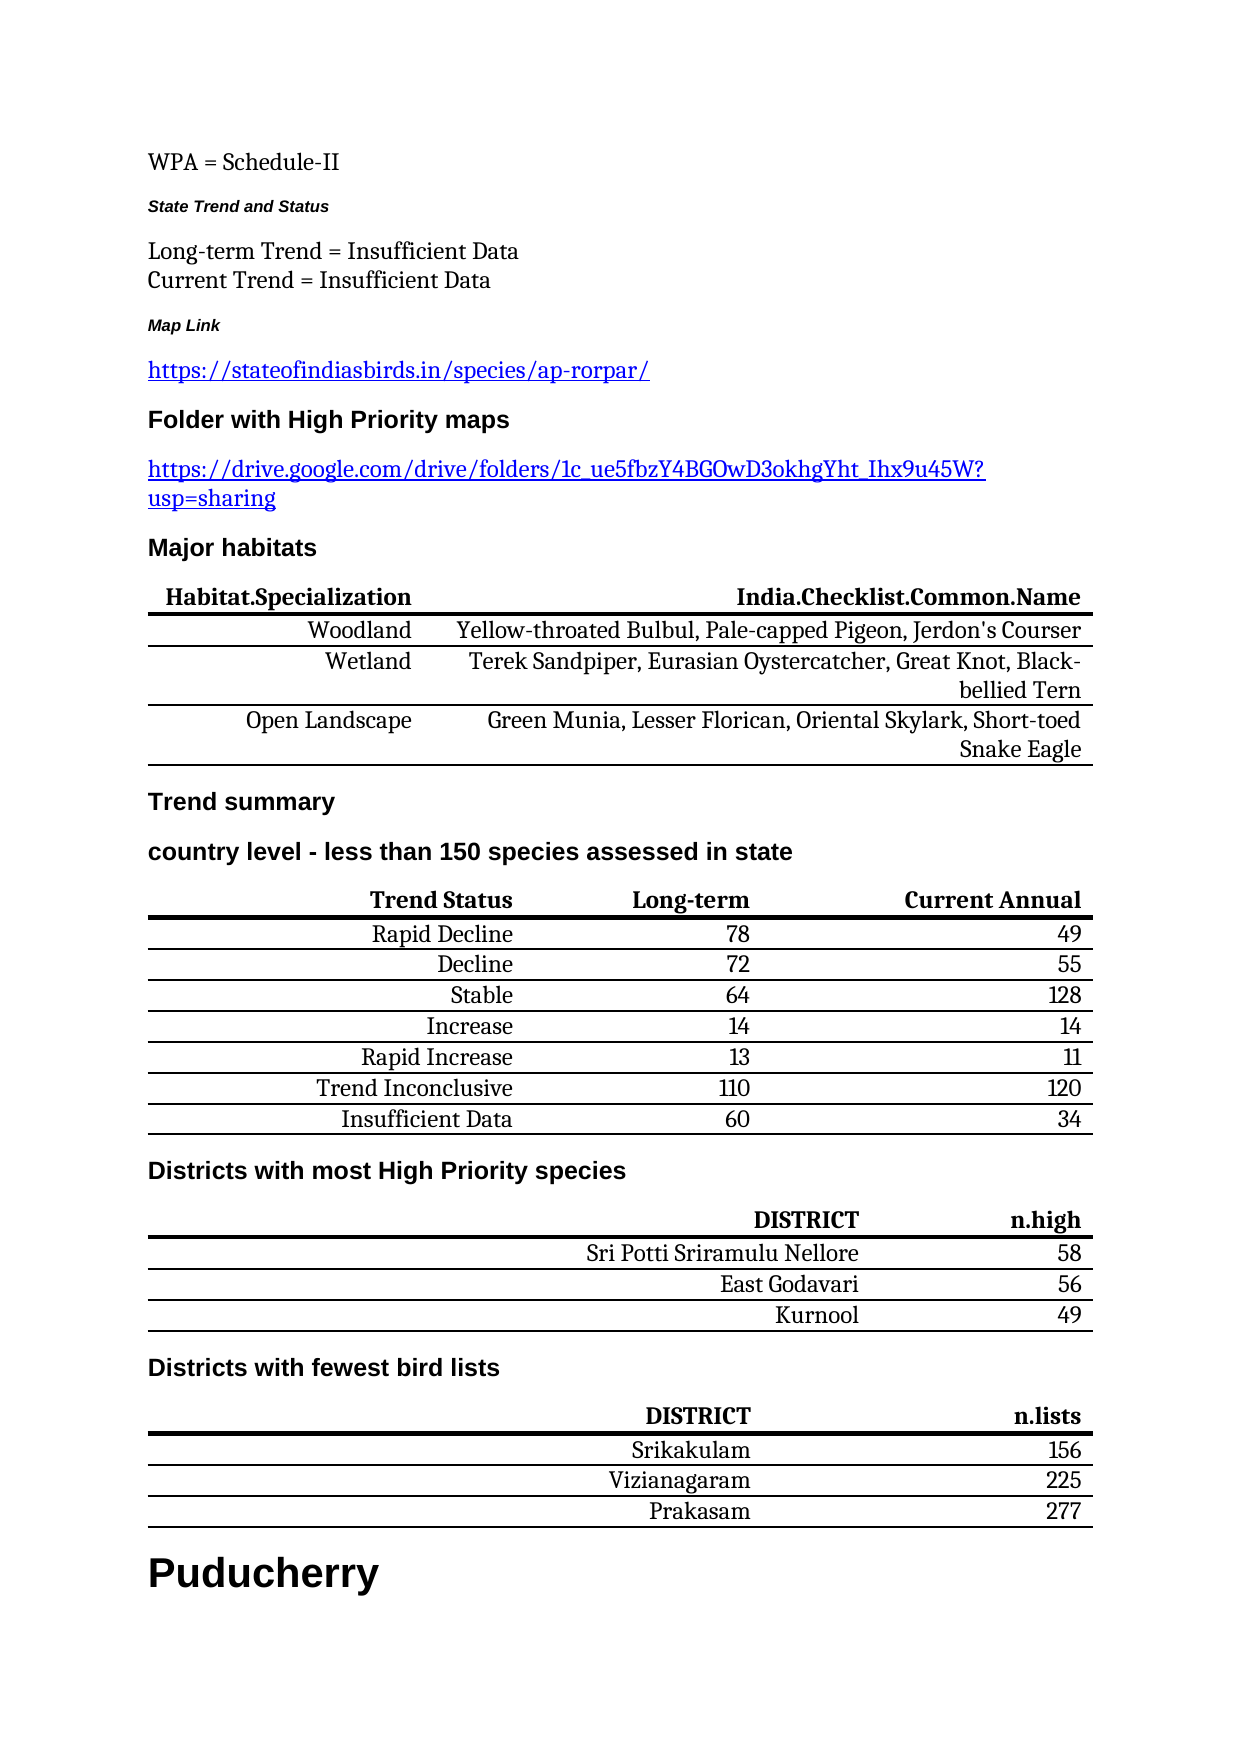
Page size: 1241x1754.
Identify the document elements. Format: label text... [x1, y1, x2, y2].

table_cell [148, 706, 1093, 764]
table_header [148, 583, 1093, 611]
text Districts with fewest bird lists [148, 1352, 1093, 1381]
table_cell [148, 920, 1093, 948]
text https://stateofindiasbirds.in/species/ap-rorpar/ [148, 356, 1093, 384]
text Major habitats [148, 533, 1093, 562]
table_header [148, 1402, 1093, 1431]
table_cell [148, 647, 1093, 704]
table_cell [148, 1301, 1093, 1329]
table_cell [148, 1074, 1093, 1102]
text Map Link [148, 316, 1093, 335]
text State Trend and Status [148, 197, 1093, 216]
text Puducherry [148, 1549, 1093, 1597]
text WPA = Schedule-II [148, 148, 1093, 176]
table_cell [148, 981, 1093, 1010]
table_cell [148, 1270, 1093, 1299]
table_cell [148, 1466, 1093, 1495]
text Long-term Trend = Insufficient Data [148, 237, 1093, 266]
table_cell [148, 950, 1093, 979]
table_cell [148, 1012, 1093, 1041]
text Trend summary [148, 787, 1093, 816]
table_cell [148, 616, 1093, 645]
text Current Trend = Insufficient Data [148, 266, 1093, 295]
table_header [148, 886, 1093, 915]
text country level - less than 150 species assessed in state [148, 836, 1093, 865]
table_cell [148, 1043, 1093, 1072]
text https://drive.google.com/drive/folders/1c_ue5fbzY4BGOwD3okhgYht_Ihx9u45W?usp=sharing [148, 455, 1093, 512]
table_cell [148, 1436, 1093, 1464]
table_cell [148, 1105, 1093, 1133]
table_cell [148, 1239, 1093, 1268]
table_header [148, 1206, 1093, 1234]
text Districts with most High Priority species [148, 1156, 1093, 1185]
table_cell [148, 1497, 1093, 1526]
text Folder with High Priority maps [148, 405, 1093, 434]
